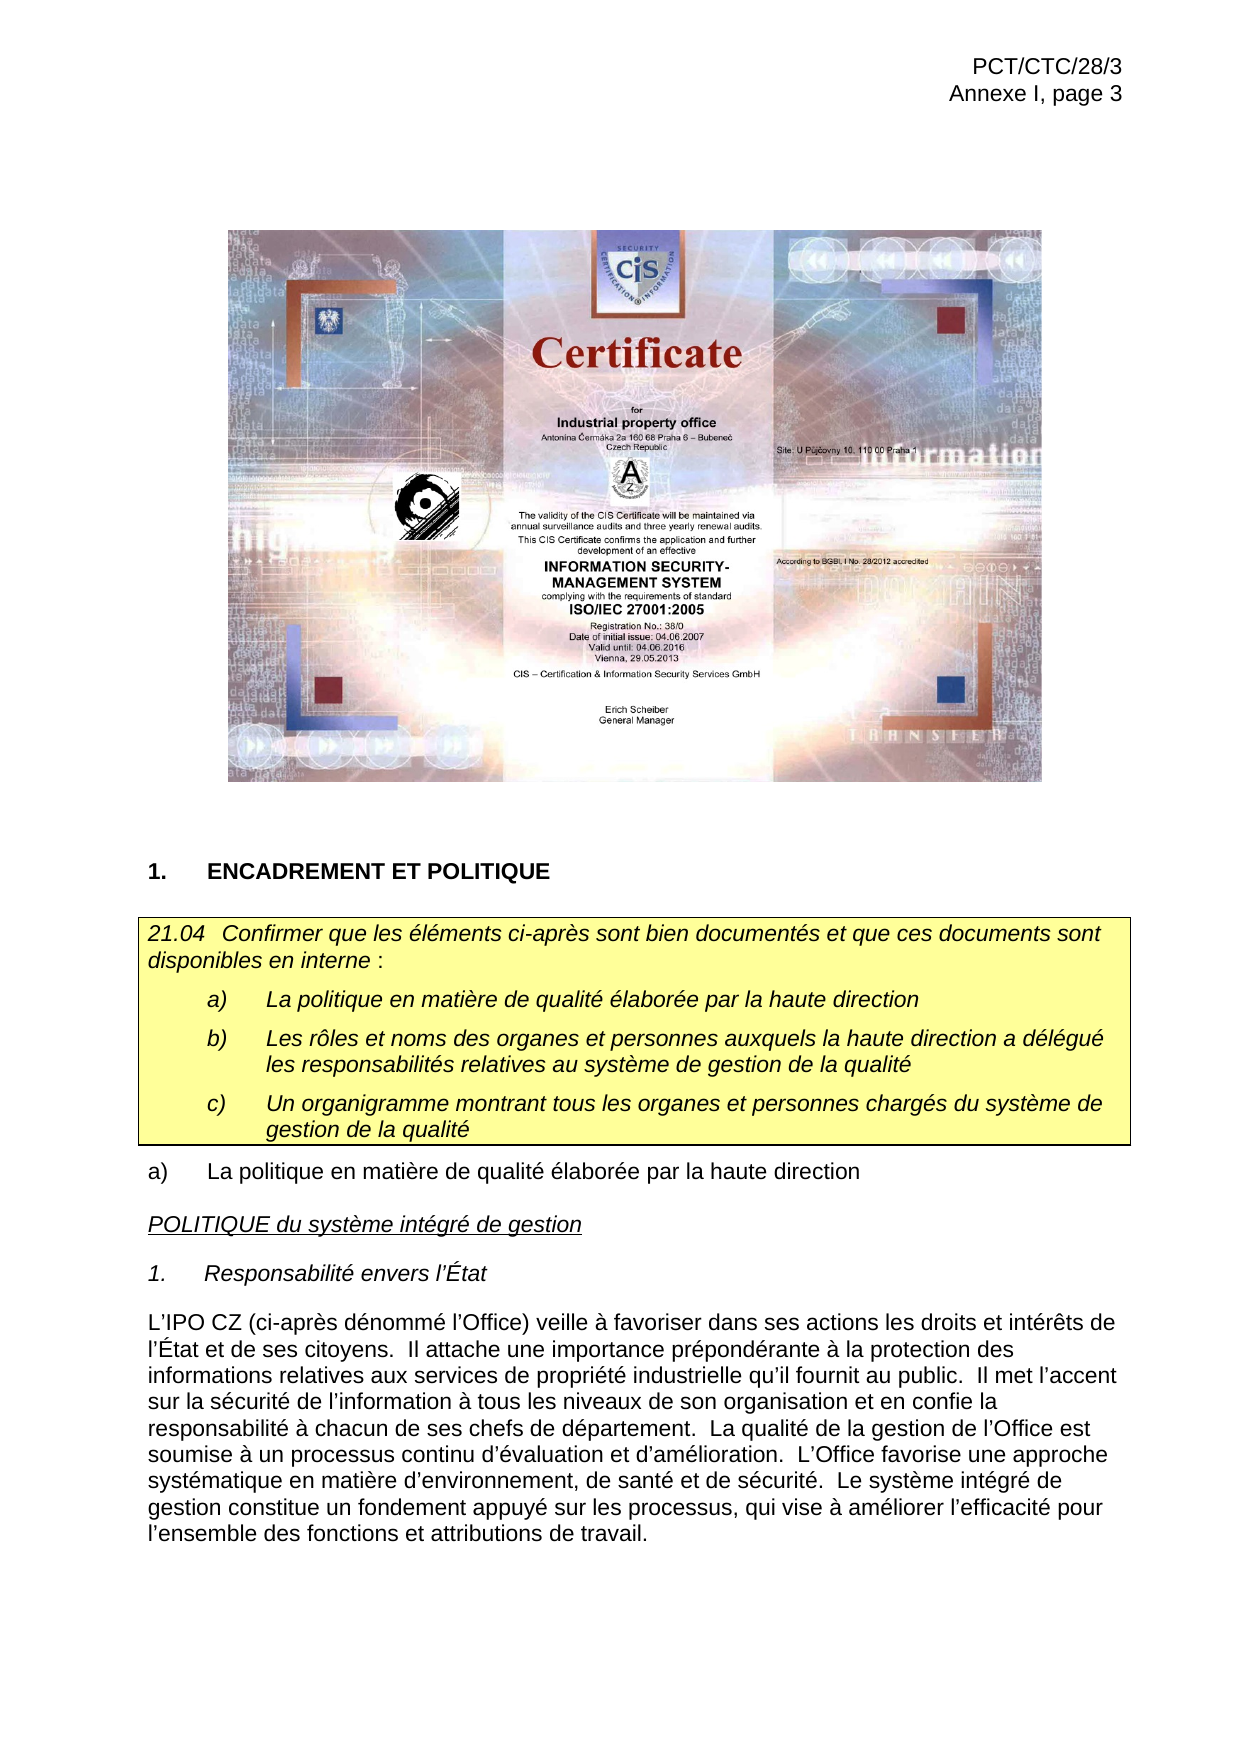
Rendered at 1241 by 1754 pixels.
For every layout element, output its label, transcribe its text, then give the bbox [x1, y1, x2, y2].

picture [228, 230, 1042, 782]
subtitle 1. Encadrement et politique [148, 858, 1122, 885]
list Responsabilité envers l’État [148, 1260, 1122, 1286]
text c) Un organigramme montrant tous les organes et personnes chargés du système de gestion de la qualité [139, 1087, 1130, 1144]
text a) La politique en matière de qualité élaborée par la haute direction [148, 1158, 1122, 1184]
text b) Les rôles et noms des organes et personnes auxquels la haute direction a délégué les responsabilités relatives au système de gestion de la qualité [139, 1021, 1130, 1077]
text a) La politique en matière de qualité élaborée par la haute direction [139, 982, 1130, 1012]
text L’IPO CZ (ci-après dénommé l’Office) veille à favoriser dans ses actions les droits et intérêts de l’État et de ses citoyens. Il attache une importance prépondérante à la protection des informations relatives aux services de propriété industrielle qu’il fournit au public. Il met l’accent sur la sécurité de l’information à tous les niveaux de son organisation et en confie la responsabilité à chacun de ses chefs de département. La qualité de la gestion de l’Office est soumise à un processus continu d’évaluation et d’amélioration. L’Office favorise une approche systématique en matière d’environnement, de santé et de sécurité. Le système intégré de gestion constitue un fondement appuyé sur les processus, qui vise à améliorer l’efficacité pour l’ensemble des fonctions et attributions de travail. [148, 1309, 1121, 1546]
text 21.04 Confirmer que les éléments ci-après sont bien documentés et que ces documents sont disponibles en interne : [139, 918, 1130, 973]
text POLITIQUE du système intégré de gestion [148, 1211, 1122, 1237]
